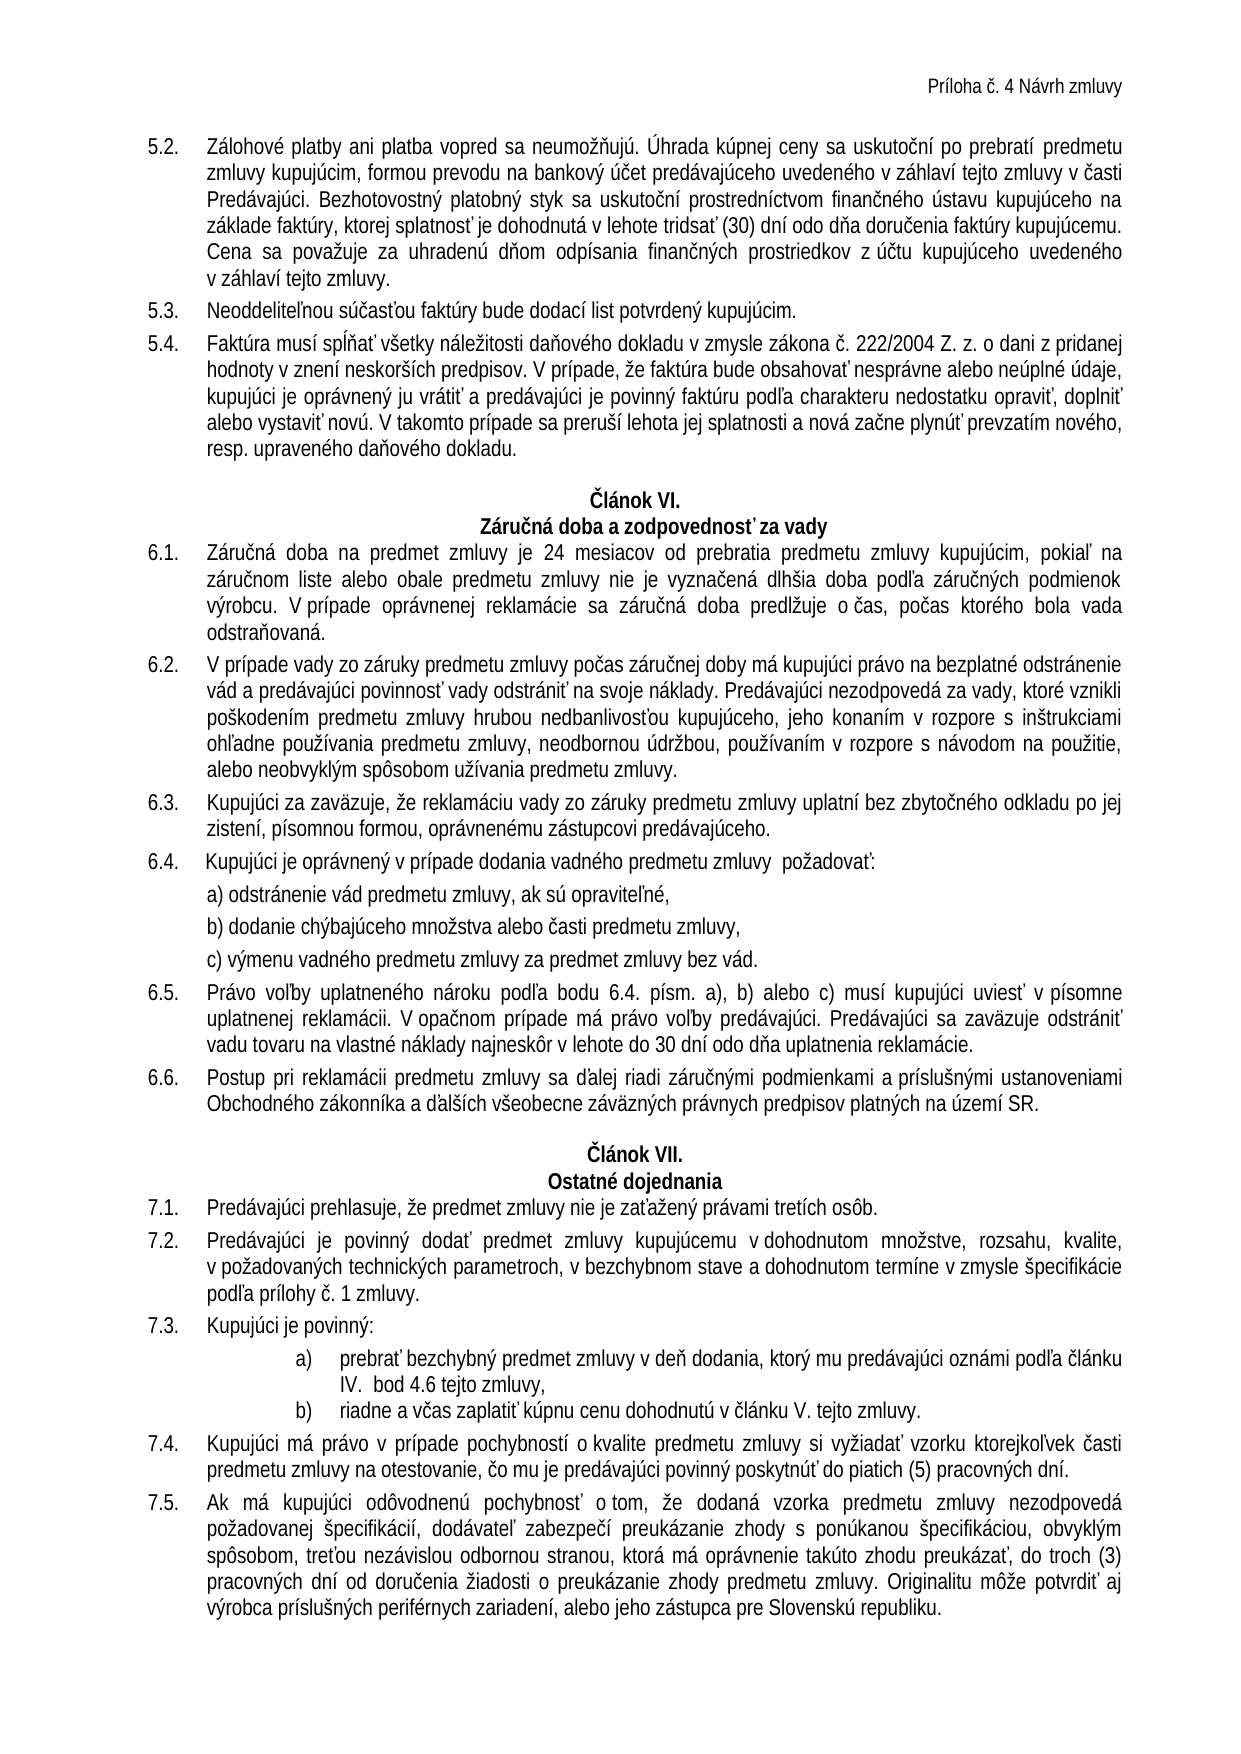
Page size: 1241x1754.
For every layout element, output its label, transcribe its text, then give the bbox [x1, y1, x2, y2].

list Záručná doba na predmet zmluvy je 24 mesiacov od prebratia predmetu zmluvy kupujúcim, pokiaľ na záručnom liste alebo obale predmetu zmluvy nie je vyznačená dlhšia doba podľa záručných podmienok výrobcu. V prípade oprávnenej reklamácie sa záručná doba predlžuje o čas, počas ktorého bola vada odstraňovaná. [148, 539, 1122, 645]
list Kupujúci má právo v prípade pochybností o kvalite predmetu zmluvy si vyžiadať vzorku ktorejkoľvek časti predmetu zmluvy na otestovanie, čo mu je predávajúci povinný poskytnúť do piatich (5) pracovných dní. [148, 1430, 1122, 1483]
text Článok VI. [148, 487, 1122, 513]
list Kupujúci je povinný: [148, 1312, 1122, 1338]
list 6.4. Kupujúci je oprávnený v prípade dodania vadného predmetu zmluvy požadovať: [148, 848, 1122, 874]
list Kupujúci za zaväzuje, že reklamáciu vady zo záruky predmetu zmluvy uplatní bez zbytočného odkladu po jej zistení, písomnou formou, oprávnenému zástupcovi predávajúceho. [148, 789, 1122, 842]
list V prípade vady zo záruky predmetu zmluvy počas záručnej doby má kupujúci právo na bezplatné odstránenie vád a predávajúci povinnosť vady odstrániť na svoje náklady. Predávajúci nezodpovedá za vady, ktoré vznikli poškodením predmetu zmluvy hrubou nedbanlivosťou kupujúceho, jeho konaním v rozpore s inštrukciami ohľadne používania predmetu zmluvy, neodbornou údržbou, používaním v rozpore s návodom na použitie, alebo neobvyklým spôsobom užívania predmetu zmluvy. [148, 651, 1122, 783]
text Článok VII. [148, 1141, 1122, 1168]
list Faktúra musí spĺňať všetky náležitosti daňového dokladu v zmysle zákona č. 222/2004 Z. z. o dani z pridanej hodnoty v znení neskorších predpisov. V prípade, že faktúra bude obsahovať nesprávne alebo neúplné údaje, kupujúci je oprávnený ju vrátiť a predávajúci je povinný faktúru podľa charakteru nedostatku opraviť, doplniť alebo vystaviť novú. V takomto prípade sa preruší lehota jej splatnosti a nová začne plynúť prevzatím nového, resp. upraveného daňového dokladu. [148, 330, 1122, 462]
list Neoddeliteľnou súčasťou faktúry bude dodací list potvrdený kupujúcim. [148, 297, 1122, 324]
list riadne a včas zaplatiť kúpnu cenu dohodnutú v článku V. tejto zmluvy. [295, 1397, 1122, 1424]
text Záručná doba a zodpovednosť za vady [185, 513, 1122, 539]
list b) dodanie chýbajúceho množstva alebo časti predmetu zmluvy, [207, 913, 1122, 939]
list a) odstránenie vád predmetu zmluvy, ak sú opraviteľné, [207, 881, 1122, 907]
list Predávajúci je povinný dodať predmet zmluvy kupujúcemu v dohodnutom množstve, rozsahu, kvalite, v požadovaných technických parametroch, v bezchybnom stave a dohodnutom termíne v zmysle špecifikácie podľa prílohy č. 1 zmluvy. [148, 1227, 1122, 1306]
list Postup pri reklamácii predmetu zmluvy sa ďalej riadi záručnými podmienkami a príslušnými ustanoveniami Obchodného zákonníka a ďalších všeobecne záväzných právnych predpisov platných na území SR. [148, 1064, 1122, 1116]
text Ostatné dojednania [148, 1168, 1122, 1194]
list Predávajúci prehlasuje, že predmet zmluvy nie je zaťažený právami tretích osôb. [148, 1194, 1122, 1221]
list Právo voľby uplatneného nároku podľa bodu 6.4. písm. a), b) alebo c) musí kupujúci uviesť v písomne uplatnenej reklamácii. V opačnom prípade má právo voľby predávajúci. Predávajúci sa zaväzuje odstrániť vadu tovaru na vlastné náklady najneskôr v lehote do 30 dní odo dňa uplatnenia reklamácie. [148, 978, 1122, 1057]
list Ak má kupujúci odôvodnenú pochybnosť o tom, že dodaná vzorka predmetu zmluvy nezodpovedá požadovanej špecifikácií, dodávateľ zabezpečí preukázanie zhody s ponúkanou špecifikáciou, obvyklým spôsobom, treťou nezávislou odbornou stranou, ktorá má oprávnenie takúto zhodu preukázať, do troch (3) pracovných dní od doručenia žiadosti o preukázanie zhody predmetu zmluvy. Originalitu môže potvrdiť aj výrobca príslušných periférnych zariadení, alebo jeho zástupca pre Slovenskú republiku. [148, 1489, 1122, 1621]
list Zálohové platby ani platba vopred sa neumožňujú. Úhrada kúpnej ceny sa uskutoční po prebratí predmetu zmluvy kupujúcim, formou prevodu na bankový účet predávajúceho uvedeného v záhlaví tejto zmluvy v časti Predávajúci. Bezhotovostný platobný styk sa uskutoční prostredníctvom finančného ústavu kupujúceho na základe faktúry, ktorej splatnosť je dohodnutá v lehote tridsať (30) dní odo dňa doručenia faktúry kupujúcemu. Cena sa považuje za uhradenú dňom odpísania finančných prostriedkov z účtu kupujúceho uvedeného v záhlaví tejto zmluvy. [148, 133, 1122, 291]
list prebrať bezchybný predmet zmluvy v deň dodania, ktorý mu predávajúci oznámi podľa článku IV. bod 4.6 tejto zmluvy, [295, 1345, 1122, 1397]
list c) výmenu vadného predmetu zmluvy za predmet zmluvy bez vád. [207, 946, 1122, 972]
